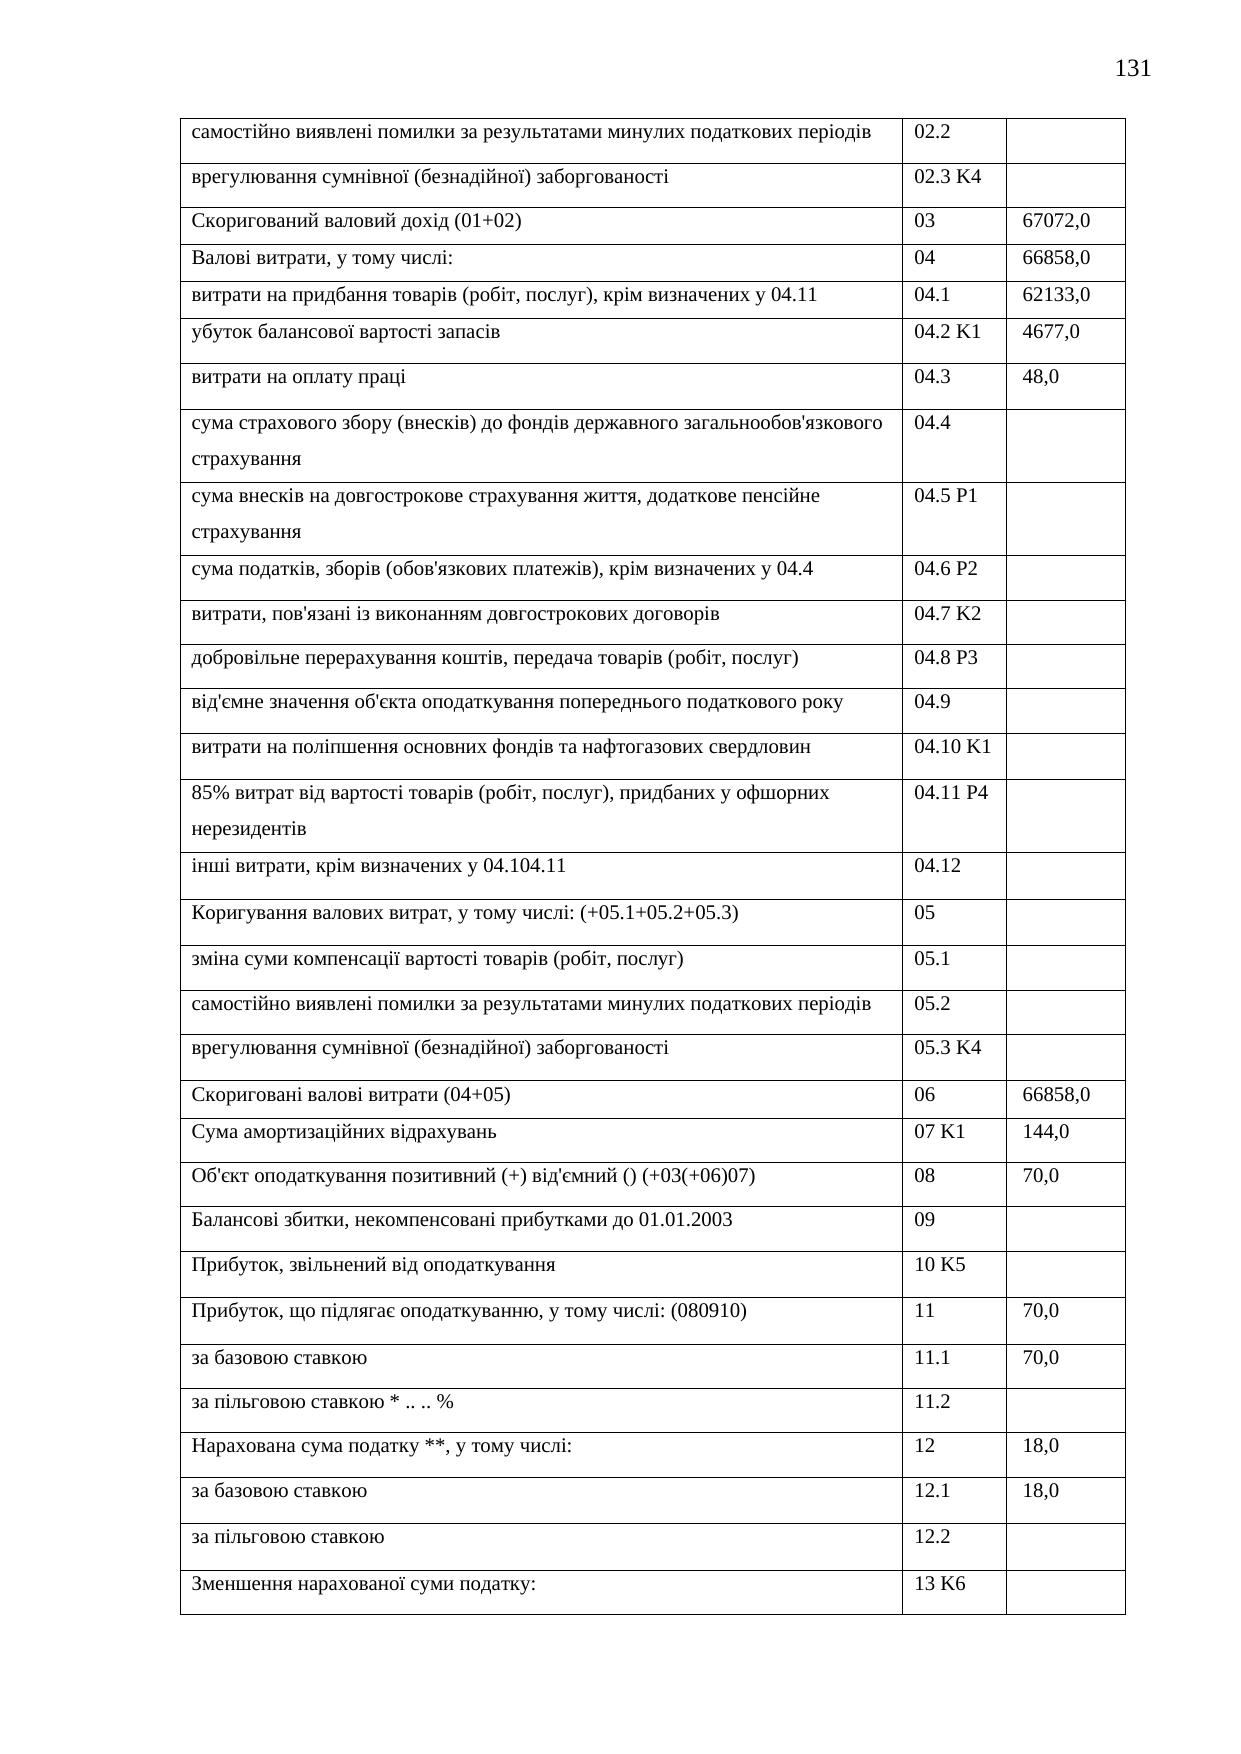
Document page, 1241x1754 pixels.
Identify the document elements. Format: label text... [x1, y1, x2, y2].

table_cell [1007, 991, 1125, 1034]
table_cell 12 [903, 1433, 1006, 1477]
table_cell Скоригований валовий дохід (01+02) [181, 208, 902, 244]
table_cell 04.2 K1 [903, 319, 1006, 362]
table_cell 85% витрат від вартості товарів (робіт, послуг), придбаних у офшорних нерезидентів [181, 780, 902, 852]
table_cell [1007, 1389, 1125, 1432]
table_cell 13 K6 [903, 1571, 1006, 1614]
table_cell 144,0 [1007, 1119, 1125, 1162]
table_cell сума страхового збору (внесків) до фондів державного загальнообов'язкового страхування [181, 410, 902, 482]
table_cell [1007, 1571, 1125, 1614]
table_cell 67072,0 [1007, 208, 1125, 244]
table_cell 62133,0 [1007, 282, 1125, 318]
table_cell за пільговою ставкою * .. .. % [181, 1389, 902, 1432]
table_cell [1007, 164, 1125, 207]
table_cell 18,0 [1007, 1433, 1125, 1477]
table_cell [1007, 1252, 1125, 1297]
table_cell витрати, пов'язані із виконанням довгострокових договорів [181, 601, 902, 644]
table_cell 03 [903, 208, 1006, 244]
table_cell 12.1 [903, 1478, 1006, 1523]
table_cell Валові витрати, у тому числі: [181, 245, 902, 281]
table_cell 66858,0 [1007, 245, 1125, 281]
table_cell [1007, 734, 1125, 779]
table_cell Об'єкт оподаткування позитивний (+) від'ємний () (+03(+06)07) [181, 1163, 902, 1206]
table_cell 05.3 K4 [903, 1035, 1006, 1080]
table_cell 04.6 P2 [903, 556, 1006, 599]
table_cell витрати на поліпшення основних фондів та нафтогазових свердловин [181, 734, 902, 779]
table_cell сума податків, зборів (обов'язкових платежів), крім визначених у 04.4 [181, 556, 902, 599]
table_cell 05 [903, 900, 1006, 945]
table_cell 02.3 K4 [903, 164, 1006, 207]
table_cell Балансові збитки, некомпенсовані прибутками до 01.01.2003 [181, 1207, 902, 1251]
table_cell Прибуток, що підлягає оподаткуванню, у тому числі: (080910) [181, 1298, 902, 1343]
table_cell [1007, 1207, 1125, 1251]
table_cell від'ємне значення об'єкта оподаткування попереднього податкового року [181, 689, 902, 733]
table_cell добровільне перерахування коштів, передача товарів (робіт, послуг) [181, 645, 902, 688]
table_cell [1007, 853, 1125, 899]
table_cell 04.12 [903, 853, 1006, 899]
table_cell врегулювання сумнівної (безнадійної) заборгованості [181, 164, 902, 207]
table_cell [1007, 1524, 1125, 1569]
table_cell 12.2 [903, 1524, 1006, 1569]
table_cell 07 K1 [903, 1119, 1006, 1162]
table_cell 10 K5 [903, 1252, 1006, 1297]
table_cell 05.1 [903, 946, 1006, 989]
table_cell витрати на придбання товарів (робіт, послуг), крім визначених у 04.11 [181, 282, 902, 318]
table_cell за базовою ставкою [181, 1345, 902, 1388]
table_cell 04.3 [903, 364, 1006, 409]
table_cell за базовою ставкою [181, 1478, 902, 1523]
table_cell самостійно виявлені помилки за результатами минулих податкових періодів [181, 119, 902, 162]
table_cell 04.4 [903, 410, 1006, 482]
table_cell Сума амортизаційних відрахувань [181, 1119, 902, 1162]
table_cell самостійно виявлені помилки за результатами минулих податкових періодів [181, 991, 902, 1034]
table_cell Прибуток, звільнений від оподаткування [181, 1252, 902, 1297]
table_cell [1007, 780, 1125, 852]
table_cell 04 [903, 245, 1006, 281]
table_cell [1007, 556, 1125, 599]
table_cell врегулювання сумнівної (безнадійної) заборгованості [181, 1035, 902, 1080]
table_cell 11.2 [903, 1389, 1006, 1432]
table_cell 11 [903, 1298, 1006, 1343]
table_cell 4677,0 [1007, 319, 1125, 362]
table_cell 04.11 P4 [903, 780, 1006, 852]
table_cell [1007, 483, 1125, 555]
table_cell 11.1 [903, 1345, 1006, 1388]
table_cell Коригування валових витрат, у тому числі: (+05.1+05.2+05.3) [181, 900, 902, 945]
table_cell Скориговані валові витрати (04+05) [181, 1081, 902, 1117]
table_cell 70,0 [1007, 1345, 1125, 1388]
table_cell Зменшення нарахованої суми податку: [181, 1571, 902, 1614]
table_cell 04.1 [903, 282, 1006, 318]
table_cell зміна суми компенсації вартості товарів (робіт, послуг) [181, 946, 902, 989]
table_cell 48,0 [1007, 364, 1125, 409]
table_cell 04.5 P1 [903, 483, 1006, 555]
table_cell 05.2 [903, 991, 1006, 1034]
table_cell 04.9 [903, 689, 1006, 733]
table_cell 66858,0 [1007, 1081, 1125, 1117]
table_cell 70,0 [1007, 1163, 1125, 1206]
table_cell убуток балансової вартості запасів [181, 319, 902, 362]
table_cell [1007, 1035, 1125, 1080]
table_cell [1007, 410, 1125, 482]
table_cell 70,0 [1007, 1298, 1125, 1343]
table_cell витрати на оплату праці [181, 364, 902, 409]
table_cell 04.7 K2 [903, 601, 1006, 644]
table_cell 08 [903, 1163, 1006, 1206]
table_cell [1007, 946, 1125, 989]
table_cell [1007, 900, 1125, 945]
table_cell [1007, 119, 1125, 162]
table_cell Нарахована сума податку **, у тому числі: [181, 1433, 902, 1477]
table_cell 06 [903, 1081, 1006, 1117]
table_cell 18,0 [1007, 1478, 1125, 1523]
table_cell [1007, 645, 1125, 688]
table_cell 04.10 K1 [903, 734, 1006, 779]
table_cell 02.2 [903, 119, 1006, 162]
table_cell 09 [903, 1207, 1006, 1251]
table_cell 04.8 P3 [903, 645, 1006, 688]
table_cell за пільговою ставкою [181, 1524, 902, 1569]
table_cell сума внесків на довгострокове страхування життя, додаткове пенсійне страхування [181, 483, 902, 555]
table_cell [1007, 689, 1125, 733]
table_cell інші витрати, крім визначених у 04.104.11 [181, 853, 902, 899]
table_cell [1007, 601, 1125, 644]
